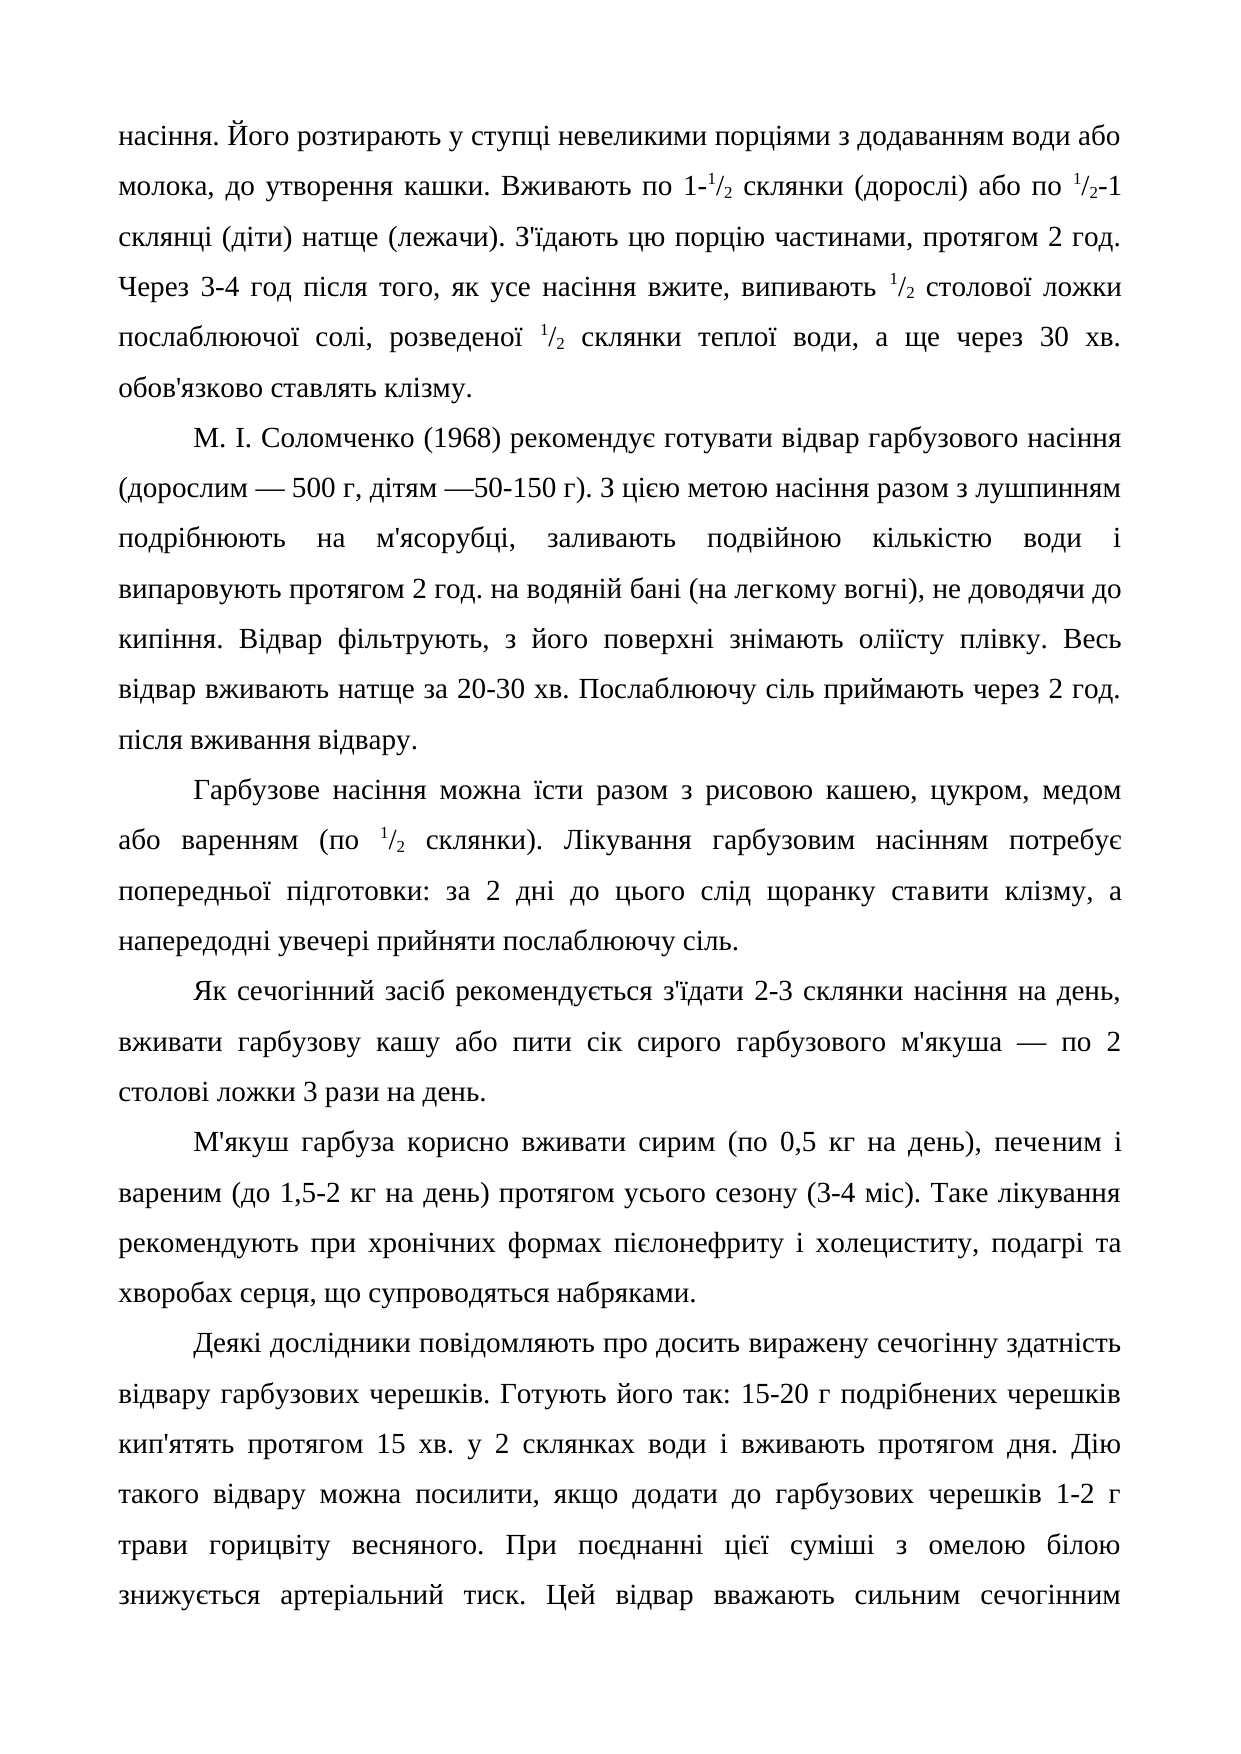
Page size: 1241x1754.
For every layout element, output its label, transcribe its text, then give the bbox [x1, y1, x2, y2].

text Як сечогінний засіб рекомендується з'їдати 2-3 склянки насіння на день, вживати гарбузову кашу або пити сік сирого гарбузового м'якуша — по 2 столові ложки 3 рази на день. [118, 973, 1122, 1108]
text Гарбузове насіння можна їсти разом з рисовою кашею, цукром, медом або варенням (по 1/2 склянки). Лікування гарбузовим насінням потребує попередньої підготовки: за 2 дні до цього слід щоранку ставити клізму, а напередодні увечері прийняти послаблюючу сіль. [118, 772, 1122, 957]
text М'якуш гарбуза корисно вживати сирим (по 0,5 кг на день), печеним і вареним (до 1,5-2 кг на день) протягом усього сезону (3-4 міс). Таке лікування рекомендують при хронічних формах пієлонефриту і холециститу, подагрі та хворобах серця, що супроводяться набряками. [118, 1124, 1122, 1309]
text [118, 118, 1122, 403]
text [118, 1326, 1122, 1611]
text М. І. Соломченко (1968) рекомендує готувати відвар гарбузового насіння (дорослим — 500 г, дітям —50-150 г). З цією метою насіння разом з лушпинням подрібнюють на м'ясорубці, заливають подвійною кількістю води і випаровують протягом 2 год. на водяній бані (на легкому вогні), не доводячи до кипіння. Відвар фільтрують, з його поверхні знімають оліїсту плівку. Весь відвар вживають натще за 20-30 хв. Послаблюючу сіль приймають через 2 год. після вживання відвару. [118, 420, 1122, 755]
